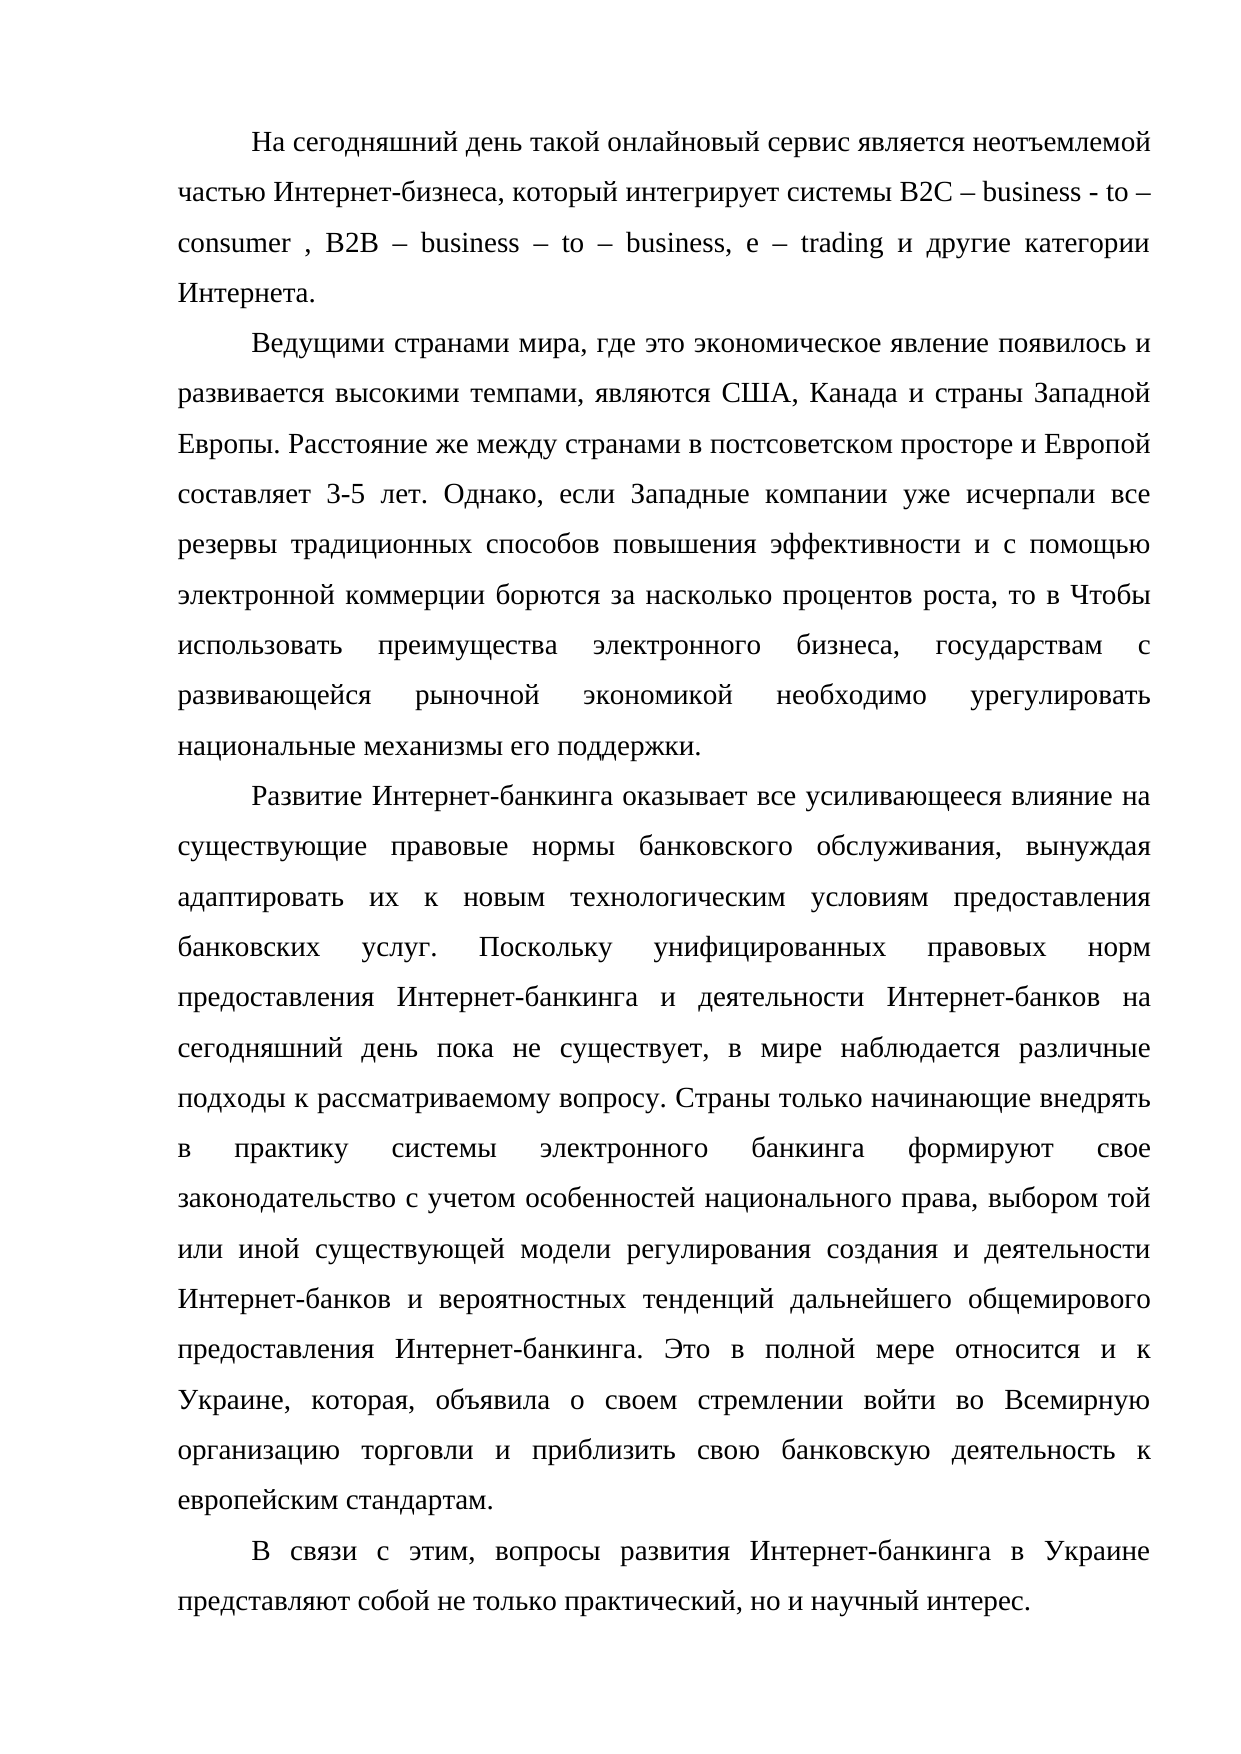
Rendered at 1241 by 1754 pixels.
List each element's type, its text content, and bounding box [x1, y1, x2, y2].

text Развитие Интернет-банкинга оказывает все усиливающееся влияние на существующие правовые нормы банковского обслуживания, вынуждая адаптировать их к новым технологическим условиям предоставления банковских услуг. Поскольку унифицированных правовых норм предоставления Интернет-банкинга и деятельности Интернет-банков на сегодняшний день пока не существует, в мире наблюдается различные подходы к рассматриваемому вопросу. Страны только начинающие внедрять в практику системы электронного банкинга формируют свое законодательство с учетом особенностей национального права, выбором той или иной существующей модели регулирования создания и деятельности Интернет-банков и вероятностных тенденций дальнейшего общемирового предоставления Интернет-банкинга. Это в полной мере относится и к Украине, которая, объявила о своем стремлении войти во Всемирную организацию торговли и приблизить свою банковскую деятельность к европейским стандартам. [177, 778, 1152, 1516]
text Ведущими странами мира, где это экономическое явление появилось и развивается высокими темпами, являются США, Канада и страны Западной Европы. Расстояние же между странами в постсоветском просторе и Европой составляет 3-5 лет. Однако, если Западные компании уже исчерпали все резервы традиционных способов повышения эффективности и с помощью электронной коммерции борются за насколько процентов роста, то в Чтобы использовать преимущества электронного бизнеса, государствам с развивающейся рыночной экономикой необходимо урегулировать национальные механизмы его поддержки. [177, 325, 1152, 761]
text В связи с этим, вопросы развития Интернет-банкинга в Украине представляют собой не только практический, но и научный интерес. [177, 1533, 1152, 1617]
text На сегодняшний день такой онлайновый сервис является неотъемлемой частью Интернет-бизнеса, который интегрирует системы В2С – business - to – consumer , В2В – business – to – business, e – trading и другие категории Интернета. [177, 124, 1152, 308]
